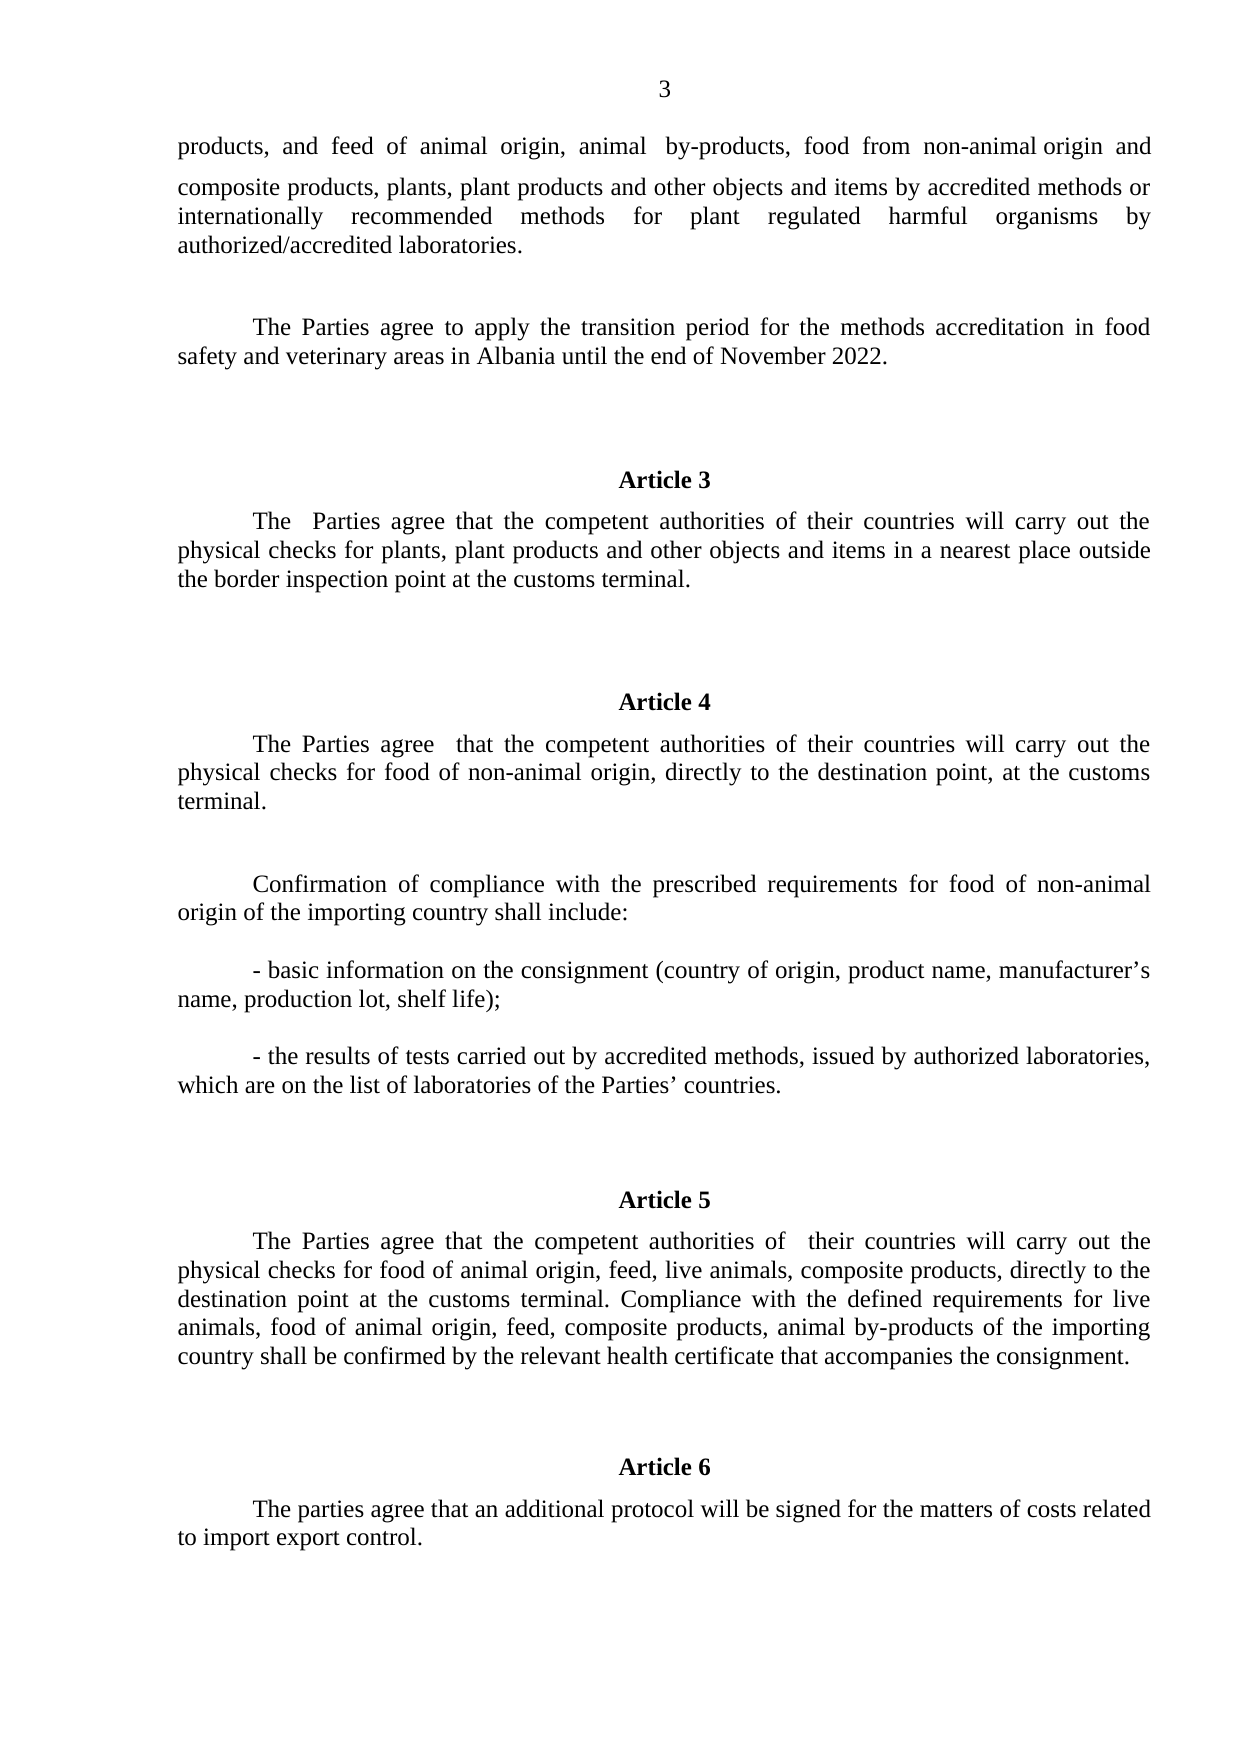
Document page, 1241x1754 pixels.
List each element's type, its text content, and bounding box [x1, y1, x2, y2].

text Article 3 [177, 465, 1152, 494]
text composite products, plants, plant products and other objects and items by accredited methods or internationally recommended methods for plant regulated harmful organisms by authorized/accredited laboratories. [177, 172, 1152, 259]
text The Parties agree that the competent authorities of their countries will carry out the physical checks for food of non-animal origin, directly to the destination point, at the customs terminal. [177, 729, 1152, 815]
text Article 5 [177, 1185, 1152, 1214]
text The Parties agree to apply the transition period for the methods accreditation in food safety and veterinary areas in Albania until the end of November 2022. [177, 312, 1152, 370]
text Article 4 [177, 687, 1152, 716]
text - basic information on the consignment (country of origin, product name, manufacturer’s name, production lot, shelf life); [177, 955, 1152, 1012]
text - the results of tests carried out by accredited methods, issued by authorized laboratories, which are on the list of laboratories of the Parties’ countries. [177, 1041, 1152, 1099]
text The parties agree that an additional protocol will be signed for the matters of costs related to import export control. [177, 1494, 1152, 1551]
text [177, 131, 1152, 160]
text Article 6 [177, 1452, 1152, 1481]
text The Parties agree that the competent authorities of their countries will carry out the physical checks for plants, plant products and other objects and items in a nearest place outside the border inspection point at the customs terminal. [177, 506, 1152, 592]
text The Parties agree that the competent authorities of their countries will carry out the physical checks for food of animal origin, feed, live animals, composite products, directly to the destination point at the customs terminal. Compliance with the defined requirements for live animals, food of animal origin, feed, composite products, animal by-products of the importing country shall be confirmed by the relevant health certificate that accompanies the consignment. [177, 1226, 1152, 1370]
text Confirmation of compliance with the prescribed requirements for food of non-animal origin of the importing country shall include: [177, 869, 1152, 926]
